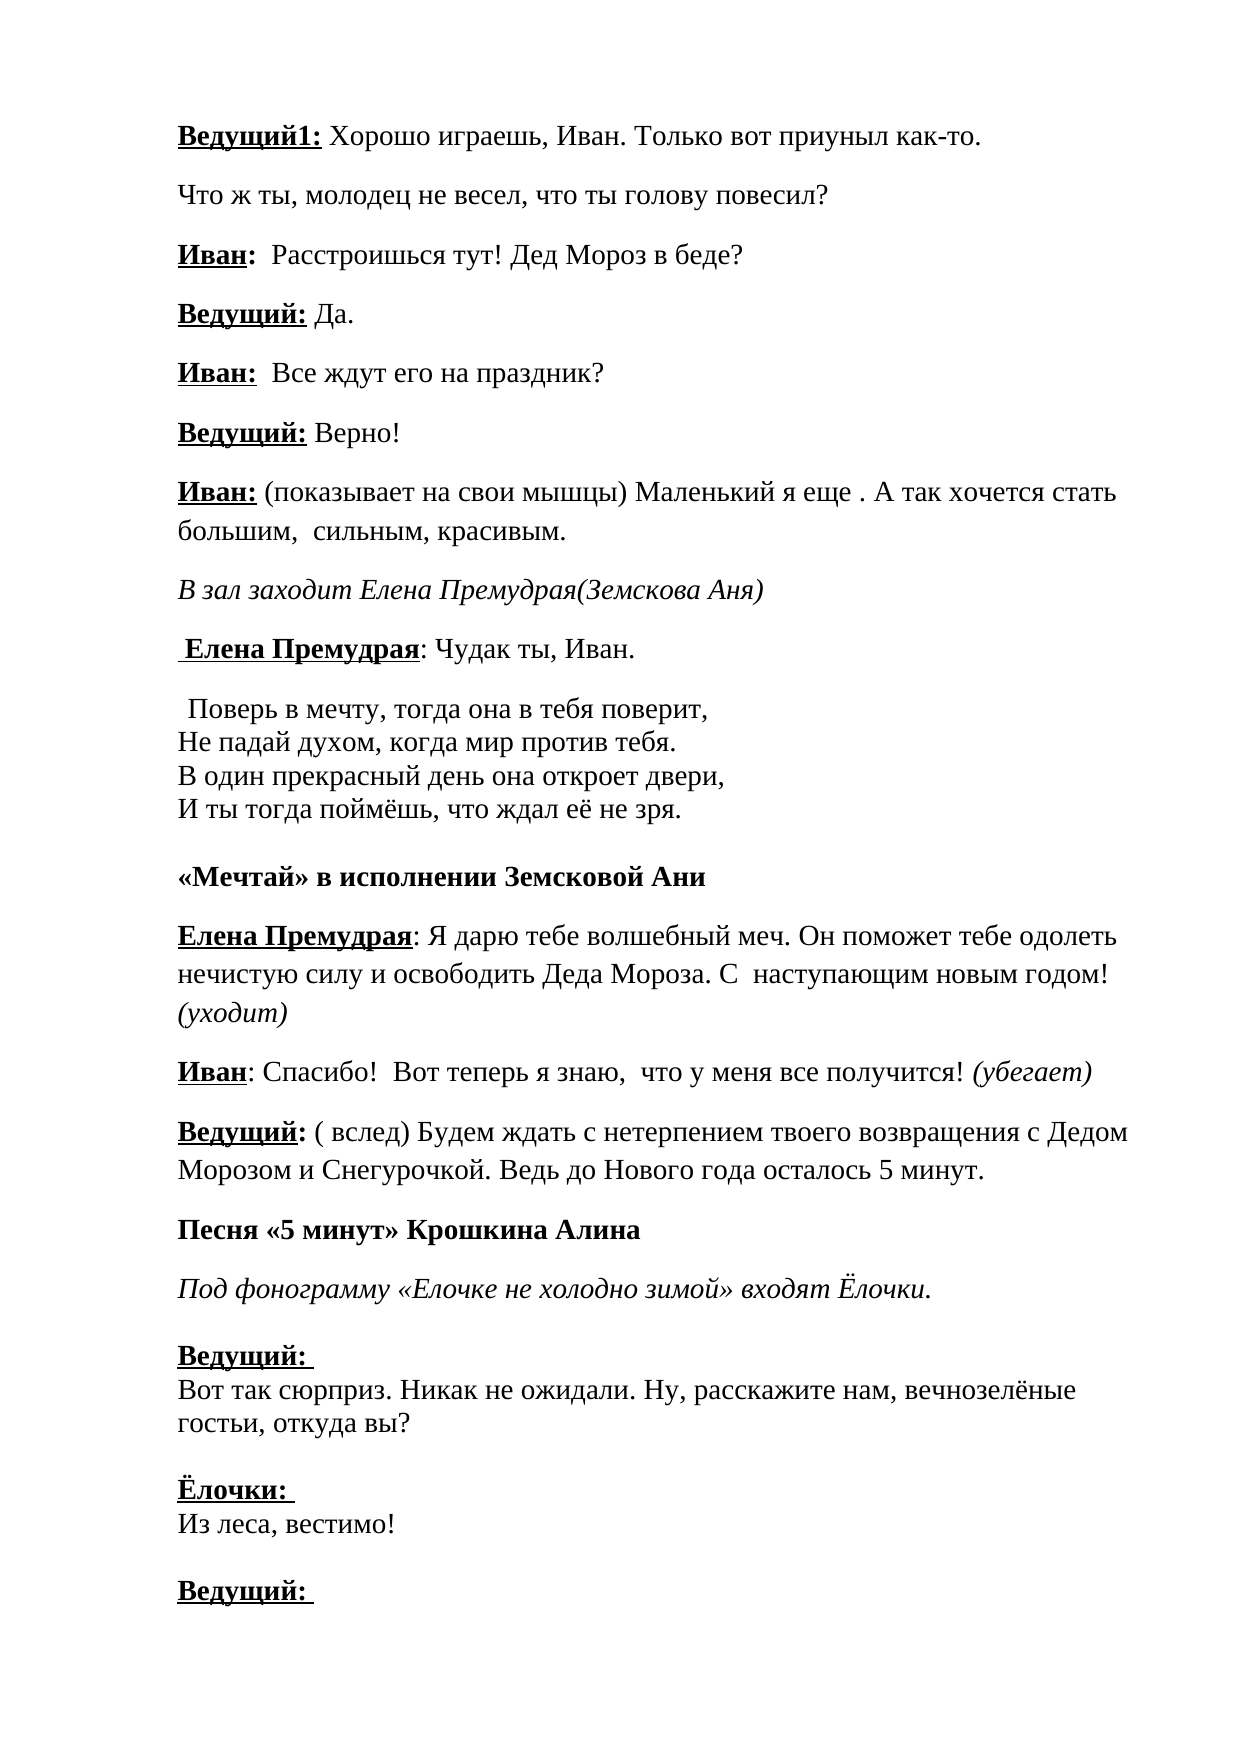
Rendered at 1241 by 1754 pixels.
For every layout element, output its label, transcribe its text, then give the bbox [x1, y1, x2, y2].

text Елена Премудрая: Чудак ты, Иван. [177, 632, 1152, 665]
text Ведущий: [177, 1305, 1152, 1372]
text Песня «5 минут» Крошкина Алина [177, 1212, 1152, 1245]
text Ведущий: Верно! [177, 415, 1152, 448]
text «Мечтай» в исполнении Земсковой Ани [177, 859, 1152, 892]
text Вот так сюрприз. Никак не ожидали. Ну, расскажите нам, вечнозелёные гостьи, откуда вы? [177, 1372, 1152, 1439]
text Ведущий: [177, 1573, 1152, 1607]
text И ты тогда поймёшь, что ждал её не зря. [177, 792, 1152, 825]
text В один прекрасный день она откроет двери, [177, 758, 1152, 792]
text Ведущий: Да. [177, 296, 1152, 330]
text Ведущий1: Хорошо играешь, Иван. Только вот приуныл как-то. [177, 118, 1152, 152]
text Ведущий: ( вслед) Будем ждать с нетерпением твоего возвращения с Дедом Морозом и Снегурочкой. Ведь до Нового года осталось 5 минут. [177, 1114, 1152, 1186]
text Поверь в мечту, тогда она в тебя поверит, [177, 691, 1152, 724]
text Иван: Все ждут его на праздник? [177, 356, 1152, 389]
text Не падай духом, когда мир против тебя. [177, 724, 1152, 758]
text Под фонограмму «Елочке не холодно зимой» входят Ёлочки. [177, 1271, 1152, 1305]
text Елена Премудрая: Я дарю тебе волшебный меч. Он поможет тебе одолеть нечистую силу и освободить Деда Мороза. С наступающим новым годом! (уходит) [177, 918, 1152, 1029]
text Иван: Спасибо! Вот теперь я знаю, что у меня все получится! (убегает) [177, 1054, 1152, 1088]
text Иван: (показывает на свои мышцы) Маленький я еще . А так хочется стать большим, сильным, красивым. [177, 474, 1152, 546]
text Из леса, вестимо! [177, 1506, 1152, 1539]
text Ёлочки: [177, 1439, 1152, 1506]
text В зал заходит Елена Премудрая(Земскова Аня) [177, 572, 1152, 606]
text Что ж ты, молодец не весел, что ты голову повесил? [177, 177, 1152, 211]
text Иван: Расстроишься тут! Дед Мороз в беде? [177, 237, 1152, 270]
